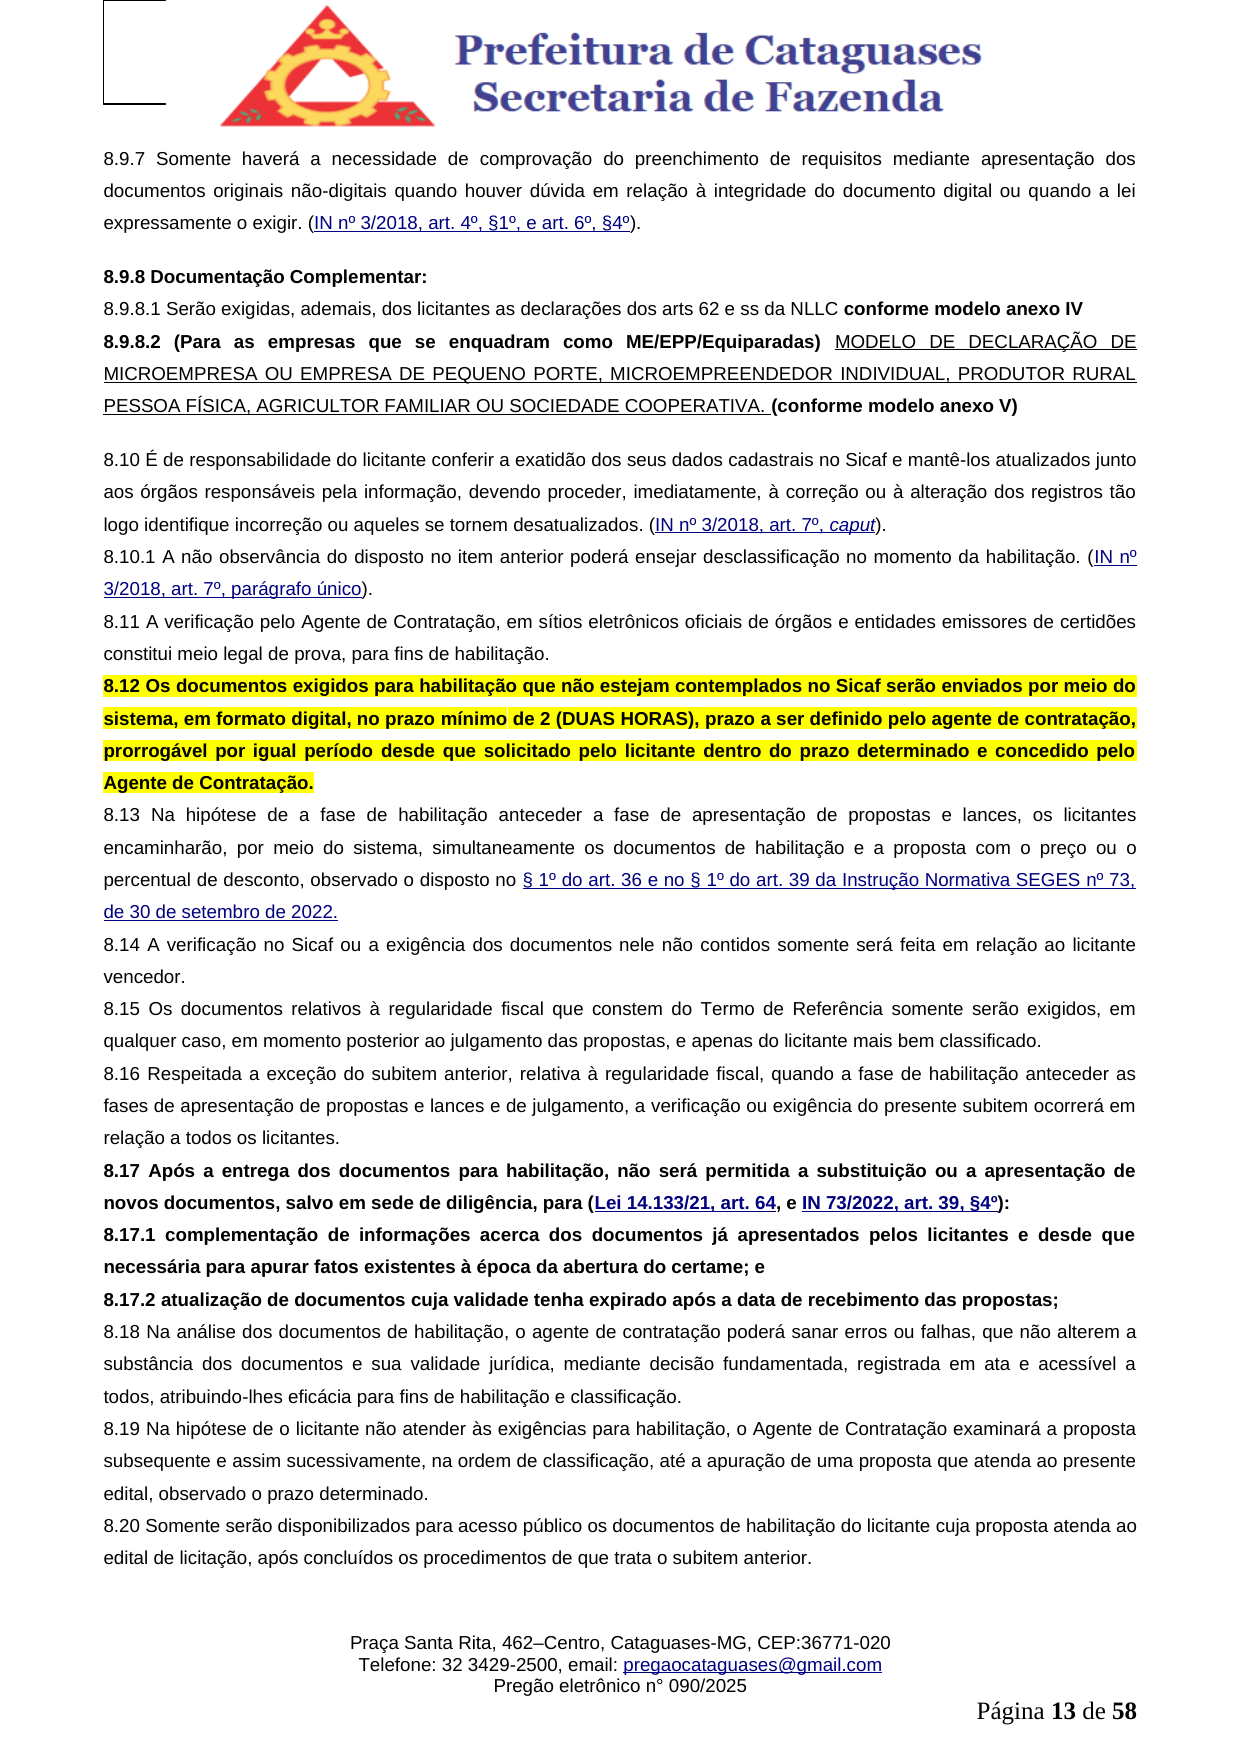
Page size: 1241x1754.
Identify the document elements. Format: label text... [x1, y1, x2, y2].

list 8.18 Na análise dos documentos de habilitação, o agente de contratação poderá sanar erros ou falhas, que não alterem a substância dos documentos e sua validade jurídica, mediante decisão fundamentada, registrada em ata e acessível a todos, atribuindo-lhes eﬁcácia para fins de habilitação e classificação. [103, 1321, 1137, 1407]
list 8.20 Somente serão disponibilizados para acesso público os documentos de habilitação do licitante cuja proposta atenda ao edital de licitação, após concluídos os procedimentos de que trata o subitem anterior. [103, 1514, 1137, 1568]
list 8.15 Os documentos relativos à regularidade fiscal que constem do Termo de Referência somente serão exigidos, em qualquer caso, em momento posterior ao julgamento das propostas, e apenas do licitante mais bem classificado. [103, 998, 1137, 1052]
text 8.9.8.1 Serão exigidas, ademais, dos licitantes as declarações dos arts 62 e ss da NLLC conforme modelo anexo IV [103, 298, 1137, 320]
list 8.17.2 atualização de documentos cuja validade tenha expirado após a data de recebimento das propostas; [103, 1288, 1137, 1310]
list 8.11 A verificação pelo Agente de Contratação, em sítios eletrônicos oficiais de órgãos e entidades emissores de certidões constitui meio legal de prova, para fins de habilitação. [103, 610, 1137, 664]
list 8.17.1 complementação de informações acerca dos documentos já apresentados pelos licitantes e desde que necessária para apurar fatos existentes à época da abertura do certame; e [103, 1224, 1137, 1278]
text 8.9.7 Somente haverá a necessidade de comprovação do preenchimento de requisitos mediante apresentação dos documentos originais não-digitais quando houver dúvida em relação à integridade do documento digital ou quando a lei expressamente o exigir. (IN nº 3/2018, art. 4º, §1º, e art. 6º, §4º). [103, 147, 1137, 234]
list 8.9.8 Documentação Complementar: [103, 266, 1137, 287]
text 8.9.8.2 (Para as empresas que se enquadram como ME/EPP/Equiparadas) MODELO DE DECLARAÇÃO DE MICROEMPRESA OU EMPRESA DE PEQUENO PORTE, MICROEMPREENDEDOR INDIVIDUAL, PRODUTOR RURAL PESSOA FÍSICA, AGRICULTOR FAMILIAR OU SOCIEDADE COOPERATIVA. (conforme modelo anexo V) [103, 384, 1137, 417]
list 8.10.1 A não observância do disposto no item anterior poderá ensejar desclassificação no momento da habilitação. (IN nº 3/2018, art. 7º, parágrafo único). [103, 546, 1137, 600]
list 8.19 Na hipótese de o licitante não atender às exigências para habilitação, o Agente de Contratação examinará a proposta subsequente e assim sucessivamente, na ordem de classificação, até a apuração de uma proposta que atenda ao presente edital, observado o prazo determinado. [103, 1418, 1137, 1504]
list 8.12 Os documentos exigidos para habilitação que não estejam contemplados no Sicaf serão enviados por meio do sistema, em formato digital, no prazo mínimo de 2 (DUAS HORAS), prazo a ser definido pelo agente de contratação, prorrogável por igual período desde que solicitado pelo licitante dentro do prazo determinado e concedido pelo Agente de Contratação. [103, 761, 1137, 793]
text 8.9.8.2 (Para as empresas que se enquadram como ME/EPP/Equiparadas) MODELO DE DECLARAÇÃO DE MICROEMPRESA OU EMPRESA DE PEQUENO PORTE, MICROEMPREENDEDOR INDIVIDUAL, PRODUTOR RURAL PESSOA FÍSICA, AGRICULTOR FAMILIAR OU SOCIEDADE COOPERATIVA. (conforme modelo anexo V) [103, 331, 1137, 363]
picture [165, 0, 1075, 148]
list 8.16 Respeitada a exceção do subitem anterior, relativa à regularidade fiscal, quando a fase de habilitação anteceder as fases de apresentação de propostas e lances e de julgamento, a verificação ou exigência do presente subitem ocorrerá em relação a todos os licitantes. [103, 1062, 1137, 1149]
list 8.12 Os documentos exigidos para habilitação que não estejam contemplados no Sicaf serão enviados por meio do sistema, em formato digital, no prazo mínimo de 2 (DUAS HORAS), prazo a ser definido pelo agente de contratação, prorrogável por igual período desde que solicitado pelo licitante dentro do prazo determinado e concedido pelo Agente de Contratação. [103, 697, 1137, 740]
list 8.10 É de responsabilidade do licitante conferir a exatidão dos seus dados cadastrais no Sicaf e mantê-los atualizados junto aos órgãos responsáveis pela informação, devendo proceder, imediatamente, à correção ou à alteração dos registros tão logo identifique incorreção ou aqueles se tornem desatualizados. (IN nº 3/2018, art. 7º, caput). [103, 449, 1137, 535]
list 8.14 A verificação no Sicaf ou a exigência dos documentos nele não contidos somente será feita em relação ao licitante vencedor. [103, 933, 1137, 987]
list 8.13 Na hipótese de a fase de habilitação anteceder a fase de apresentação de propostas e lances, os licitantes encaminharão, por meio do sistema, simultaneamente os documentos de habilitação e a proposta com o preço ou o percentual de desconto, observado o disposto no § 1º do art. 36 e no § 1º do art. 39 da Instrução Normativa SEGES nº 73, de 30 de setembro de 2022. [103, 804, 1137, 923]
list 8.17 Após a entrega dos documentos para habilitação, não será permitida a substituição ou a apresentação de novos documentos, salvo em sede de diligência, para (Lei 14.133/21, art. 64, e IN 73/2022, art. 39, §4º): [103, 1159, 1137, 1213]
